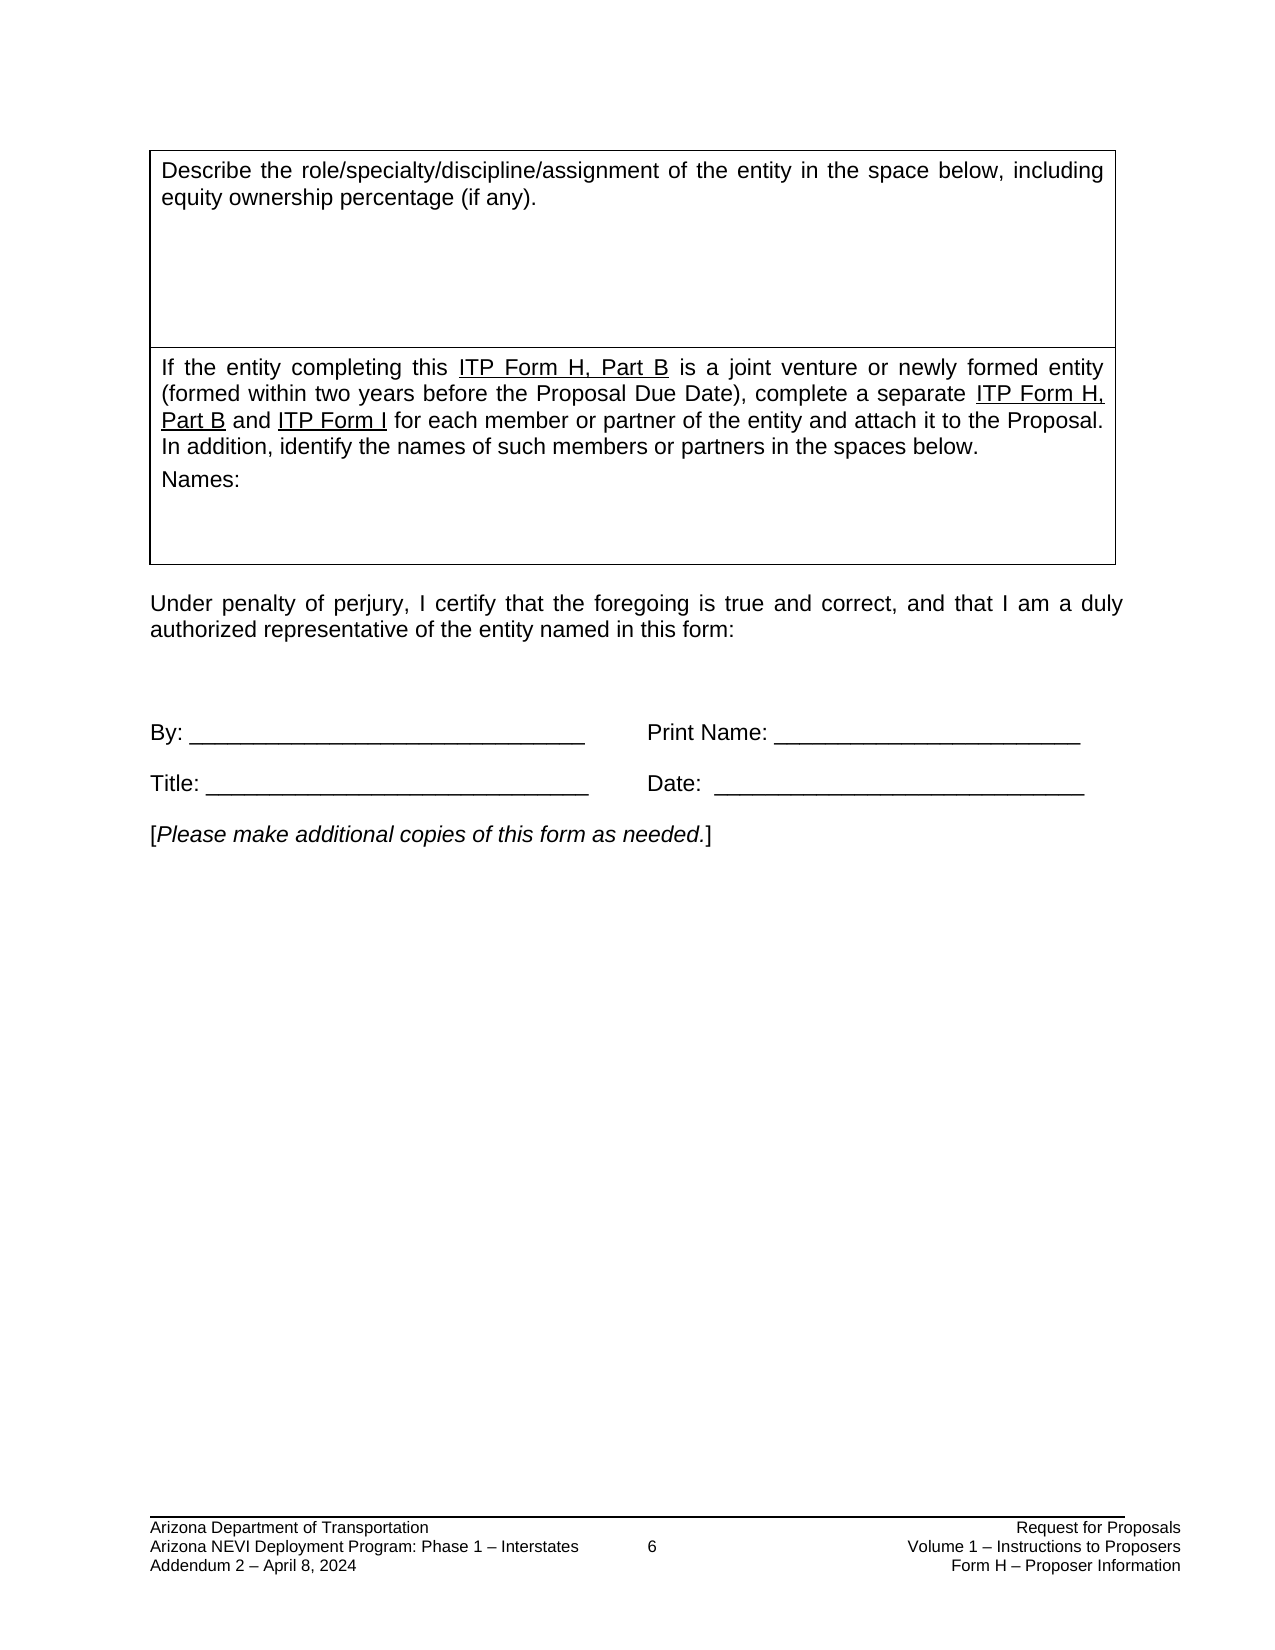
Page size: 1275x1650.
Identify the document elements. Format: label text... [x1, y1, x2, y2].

text [Please make additional copies of this form as needed.] [150, 821, 1125, 848]
text Title: ______________________________ Date: _____________________________ [150, 770, 1125, 796]
text Under penalty of perjury, I certify that the foregoing is true and correct, and that I am a duly authorized representative of the entity named in this form: [150, 589, 1125, 642]
table_header Describe the role/specialty/discipline/assignment of the entity in the space below, including equity ownership percentage (if any). [151, 151, 1115, 347]
text By: _______________________________ Print Name: ________________________ [150, 718, 1125, 745]
table_cell If the entity completing this ITP Form H, Part B is a joint venture or newly formed entity (formed within two years before the Proposal Due Date), complete a separate ITP Form H, Part B and ITP Form I for each member or partner of the entity and attach it to the Proposal. In addition, identify the names of such members or partners in the spaces below. Names: [151, 348, 1115, 563]
